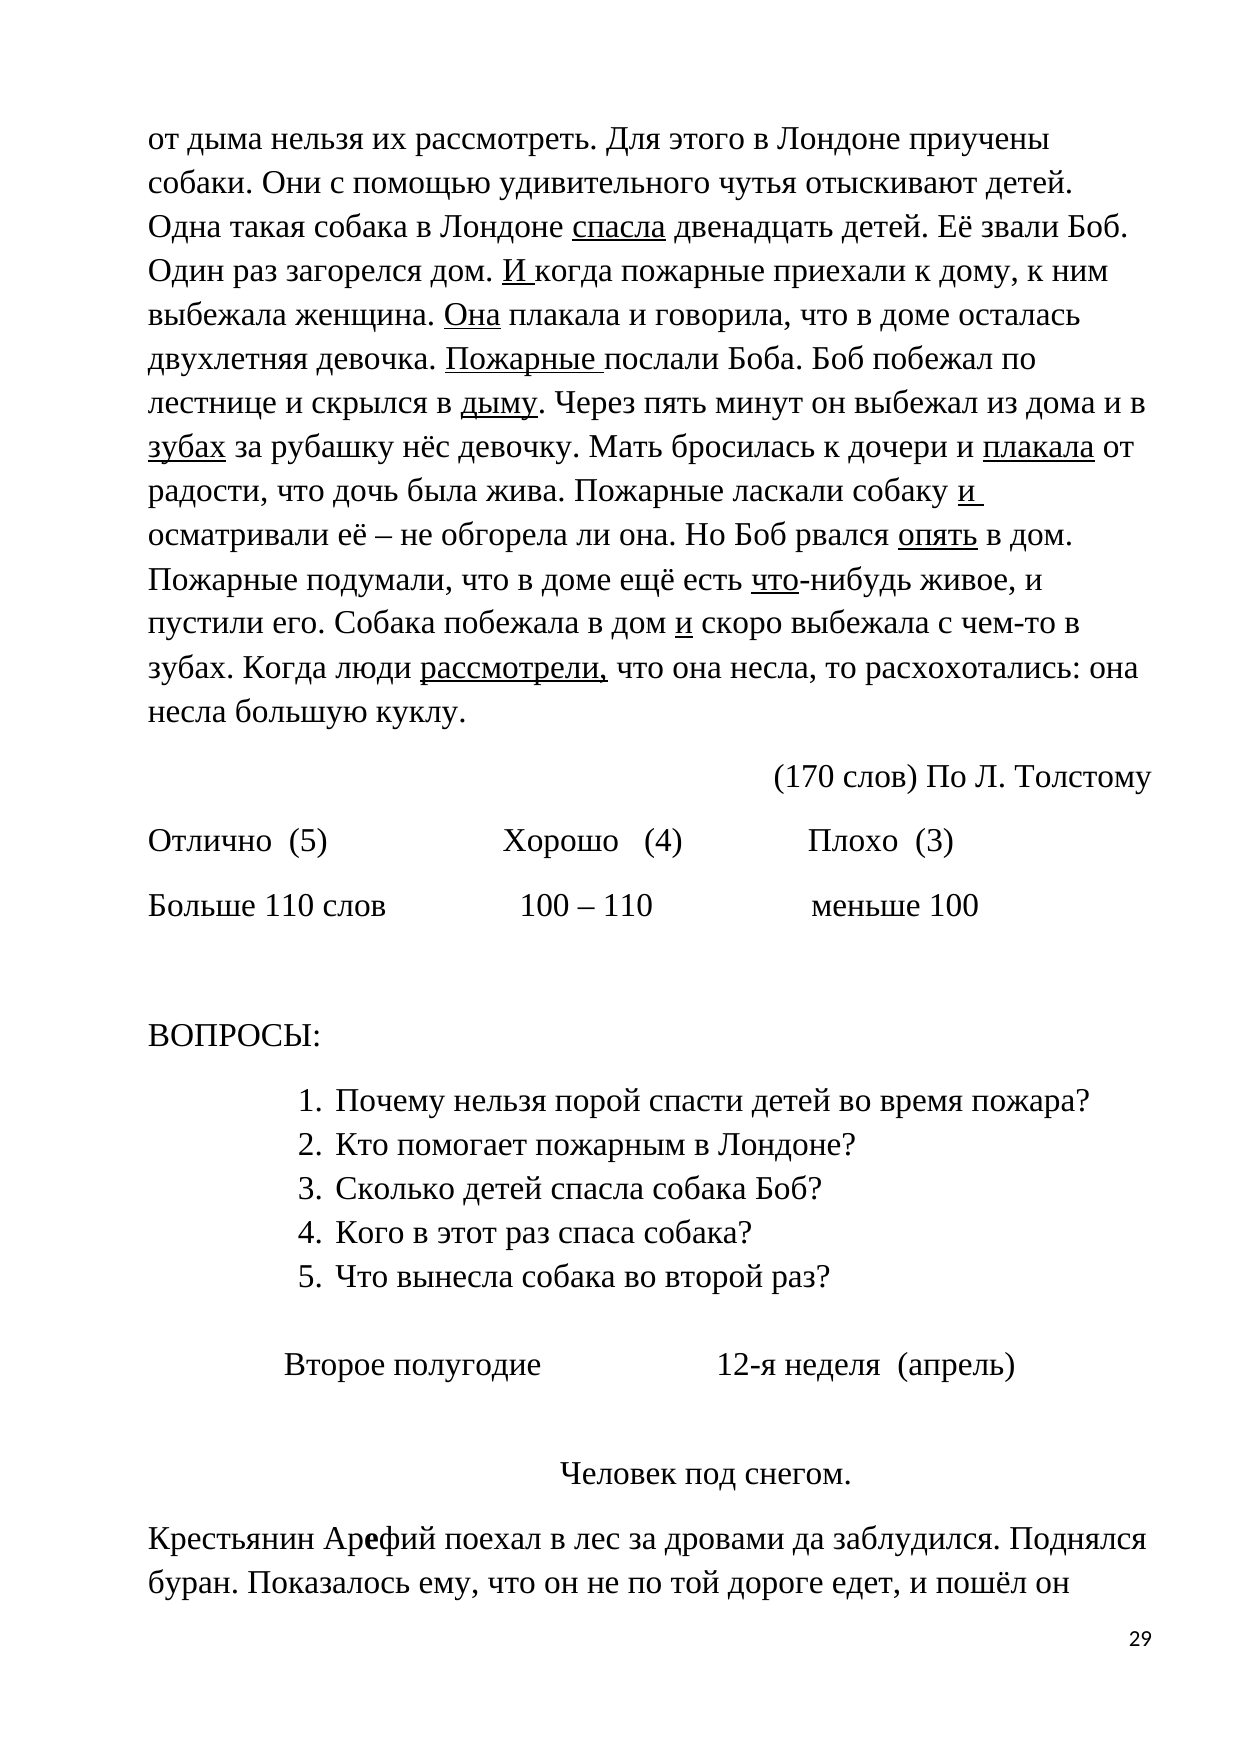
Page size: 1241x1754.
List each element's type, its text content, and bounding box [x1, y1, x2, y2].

list Кого в этот раз спаса собака? [298, 1212, 1152, 1251]
list Почему нельзя порой спасти детей во время пожара? [298, 1080, 1152, 1119]
list Что вынесла собака во второй раз? [298, 1257, 1152, 1295]
list Человек под снегом. [260, 1454, 1152, 1492]
text ВОПРОСЫ: [148, 1015, 1152, 1054]
text Второе полугодие 12-я неделя (апрель) [148, 1345, 1152, 1383]
list Кто помогает пожарным в Лондоне? [298, 1124, 1152, 1163]
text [148, 118, 1152, 729]
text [148, 1518, 1152, 1601]
text (170 слов) По Л. Толстому [148, 756, 1152, 794]
list Сколько детей спасла собака Боб? [298, 1168, 1152, 1207]
text Отлично (5) Хорошо (4) Плохо (3) [148, 821, 1152, 859]
text Больше 110 слов 100 – 110 меньше 100 [148, 886, 1152, 924]
